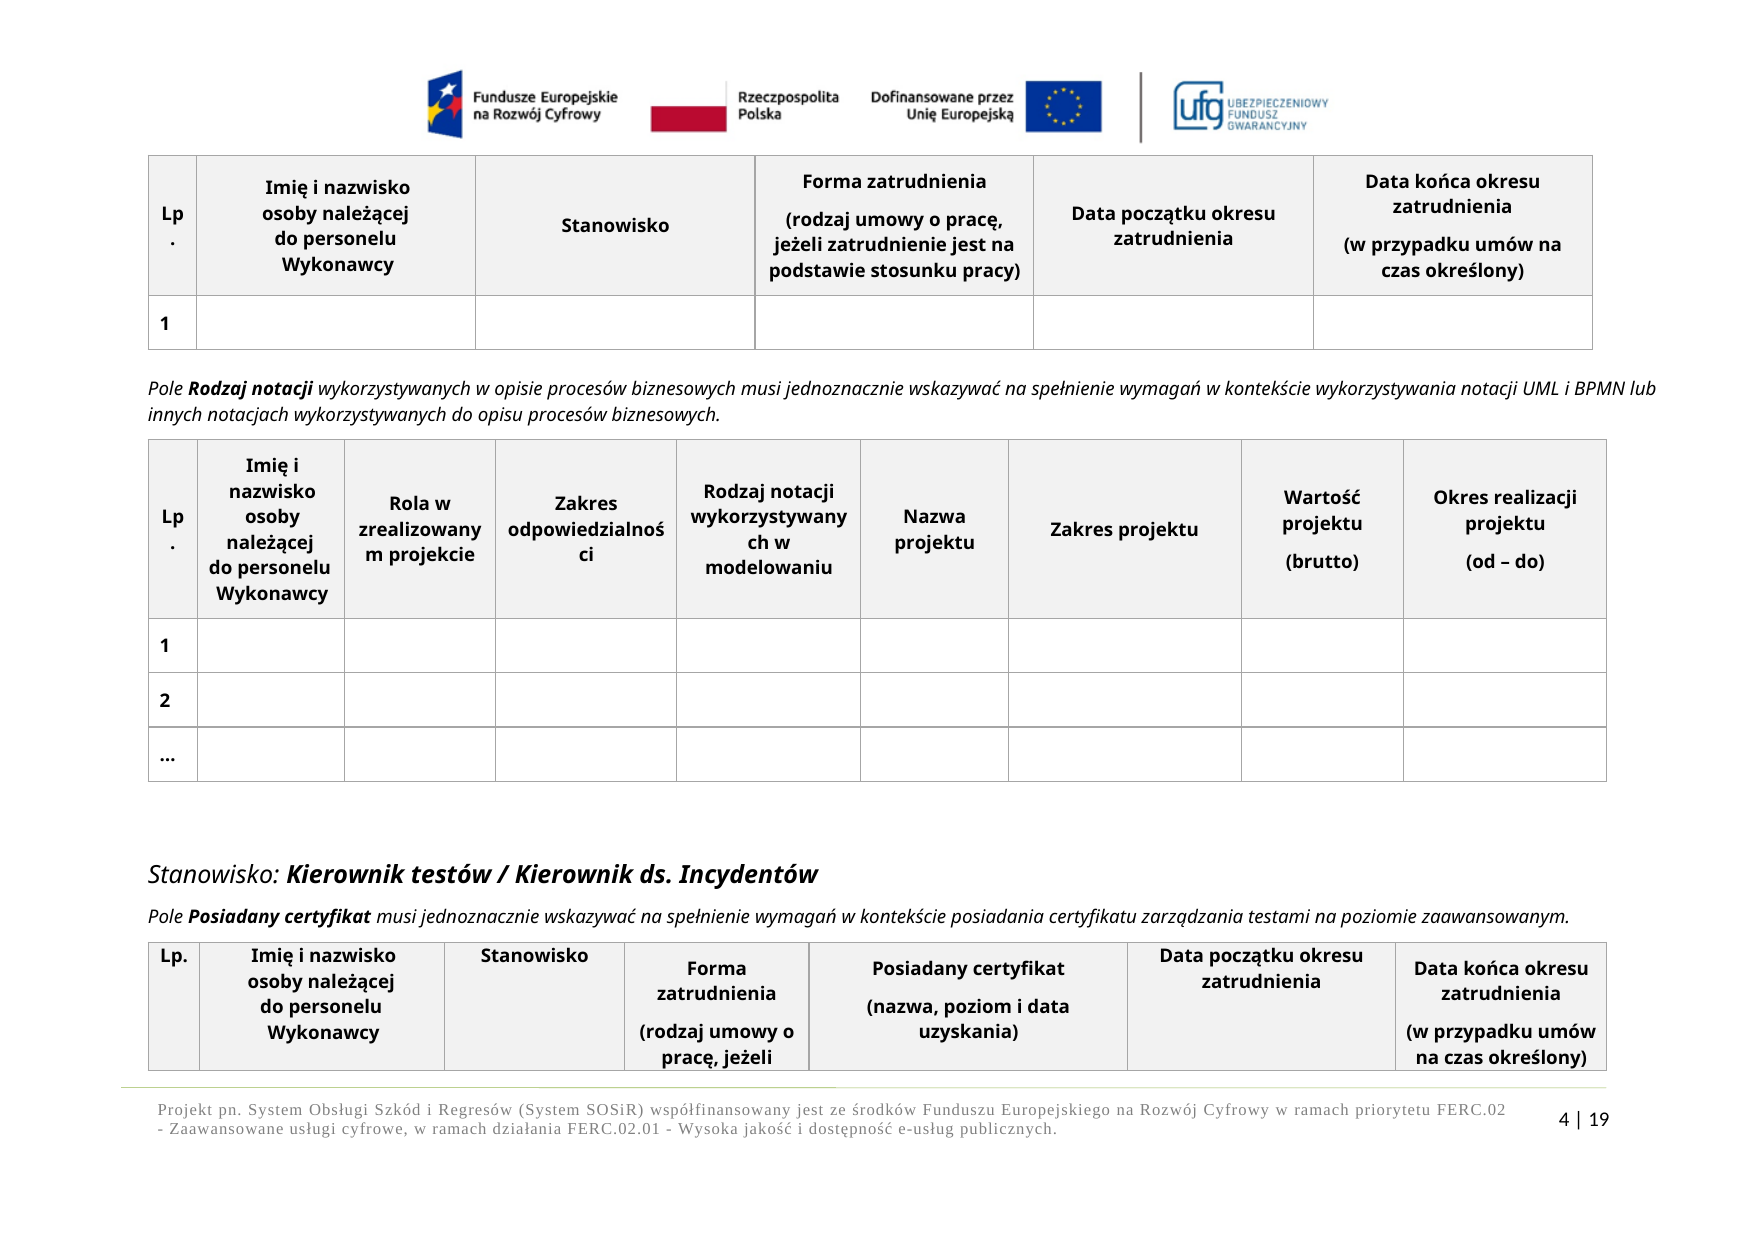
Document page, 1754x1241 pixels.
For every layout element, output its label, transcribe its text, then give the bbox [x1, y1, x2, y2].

table_header Nazwa projektu [861, 440, 1008, 618]
table_cell [476, 296, 754, 349]
table_header Okres realizacji projektu (od – do) [1404, 440, 1606, 618]
table_cell [1314, 296, 1592, 349]
table_header Lp. [149, 943, 199, 1070]
table_cell 1 [149, 296, 196, 349]
table_header Imię i nazwisko osoby należącej do personelu Wykonawcy [197, 156, 475, 295]
table_cell [756, 296, 1033, 349]
table_cell [1009, 673, 1241, 726]
table_cell [1009, 728, 1241, 781]
table_cell [1034, 296, 1313, 349]
table_cell [198, 619, 344, 672]
table_header Rodzaj notacji wykorzystywanych w modelowaniu [677, 440, 860, 618]
table_cell [1404, 619, 1606, 672]
table_cell [1404, 673, 1606, 726]
table_header Stanowisko [445, 943, 624, 1070]
table_cell [1242, 619, 1403, 672]
table_header Rola w zrealizowanym projekcie [345, 440, 495, 618]
table_cell 2 [149, 673, 197, 726]
table_cell [345, 728, 495, 781]
table_cell [1242, 728, 1403, 781]
table_cell [1242, 673, 1403, 726]
table_header Stanowisko [476, 156, 754, 295]
table_header Forma zatrudnienia (rodzaj umowy o pracę, jeżeli zatrudnienie jest na podstawie stosunku pracy) [625, 943, 808, 1070]
table_cell [345, 673, 495, 726]
table_header Zakres projektu [1009, 440, 1241, 618]
text Pole Rodzaj notacji wykorzystywanych w opisie procesów biznesowych musi jednoznacznie wskazywać na spełnienie wymagań w kontekście wykorzystywania notacji UML i BPMN lub innych notacjach wykorzystywanych do opisu procesów biznesowych. [148, 375, 1680, 426]
table_cell … [149, 728, 197, 781]
table_header Lp. [149, 156, 196, 295]
table_cell [861, 728, 1008, 781]
text Stanowisko: Kierownik testów / Kierownik ds. Incydentów [148, 857, 1680, 891]
table_cell [1404, 728, 1606, 781]
table_cell [197, 296, 475, 349]
table_header Imię i nazwisko osoby należącej do personelu Wykonawcy [200, 943, 444, 1070]
table_cell [496, 728, 676, 781]
table_cell [198, 728, 344, 781]
table_cell [345, 619, 495, 672]
table_cell [1009, 619, 1241, 672]
table_cell [677, 673, 860, 726]
table_header Data końca okresu zatrudnienia (w przypadku umów na czas określony) [1396, 943, 1606, 1070]
table_header Forma zatrudnienia (rodzaj umowy o pracę, jeżeli zatrudnienie jest na podstawie stosunku pracy) [756, 156, 1033, 295]
table_header Zakres odpowiedzialności [496, 440, 676, 618]
text Pole Posiadany certyfikat musi jednoznacznie wskazywać na spełnienie wymagań w kontekście posiadania certyfikatu zarządzania testami na poziomie zaawansowanym. [148, 904, 1680, 929]
picture [399, 59, 1355, 155]
table_header Posiadany certyfikat (nazwa, poziom i data uzyskania) [810, 943, 1127, 1070]
table_header Data końca okresu zatrudnienia (w przypadku umów na czas określony) [1314, 156, 1592, 295]
table_cell [677, 619, 860, 672]
table_cell [861, 673, 1008, 726]
table_cell 1 [149, 619, 197, 672]
table_header Wartość projektu (brutto) [1242, 440, 1403, 618]
table_header Lp. [149, 440, 197, 618]
table_header Data początku okresu zatrudnienia [1034, 156, 1313, 295]
table_cell [861, 619, 1008, 672]
table_cell [198, 673, 344, 726]
table_cell [496, 619, 676, 672]
table_header Data początku okresu zatrudnienia [1128, 943, 1395, 1070]
table_cell [496, 673, 676, 726]
table_header Imię i nazwisko osoby należącej do personelu Wykonawcy [198, 440, 344, 618]
table_cell [677, 728, 860, 781]
